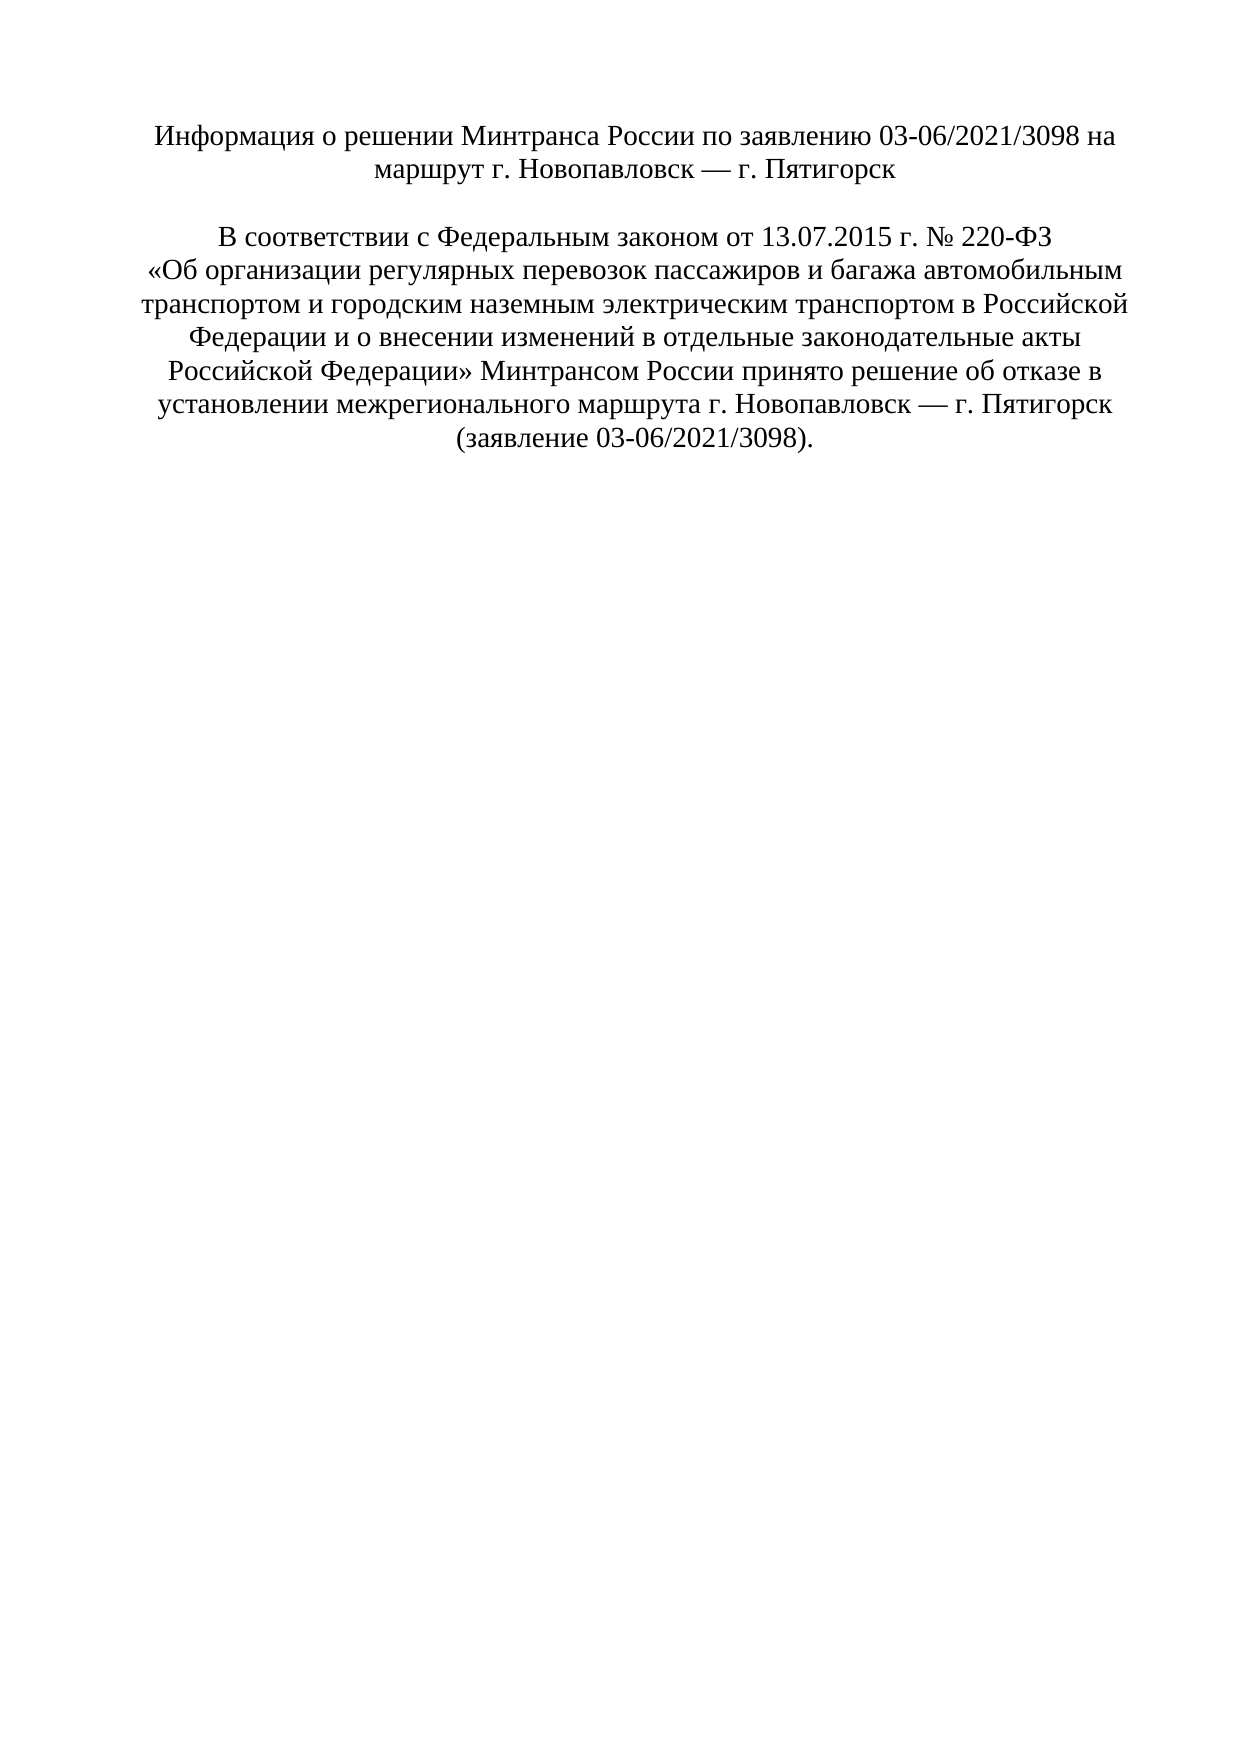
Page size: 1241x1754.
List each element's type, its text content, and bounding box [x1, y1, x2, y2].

text Информация о решении Минтранса России по заявлению 03-06/2021/3098 на маршрут г. Новопавловск — г. Пятигорск [118, 118, 1152, 185]
text В соответствии с Федеральным законом от 13.07.2015 г. № 220-ФЗ «Об организации регулярных перевозок пассажиров и багажа автомобильным транспортом и городским наземным электрическим транспортом в Российской Федерации и о внесении изменений в отдельные законодательные акты Российской Федерации» Минтрансом России принято решение об отказе в установлении межрегионального маршрута г. Новопавловск — г. Пятигорск (заявление 03-06/2021/3098). [118, 219, 1152, 453]
